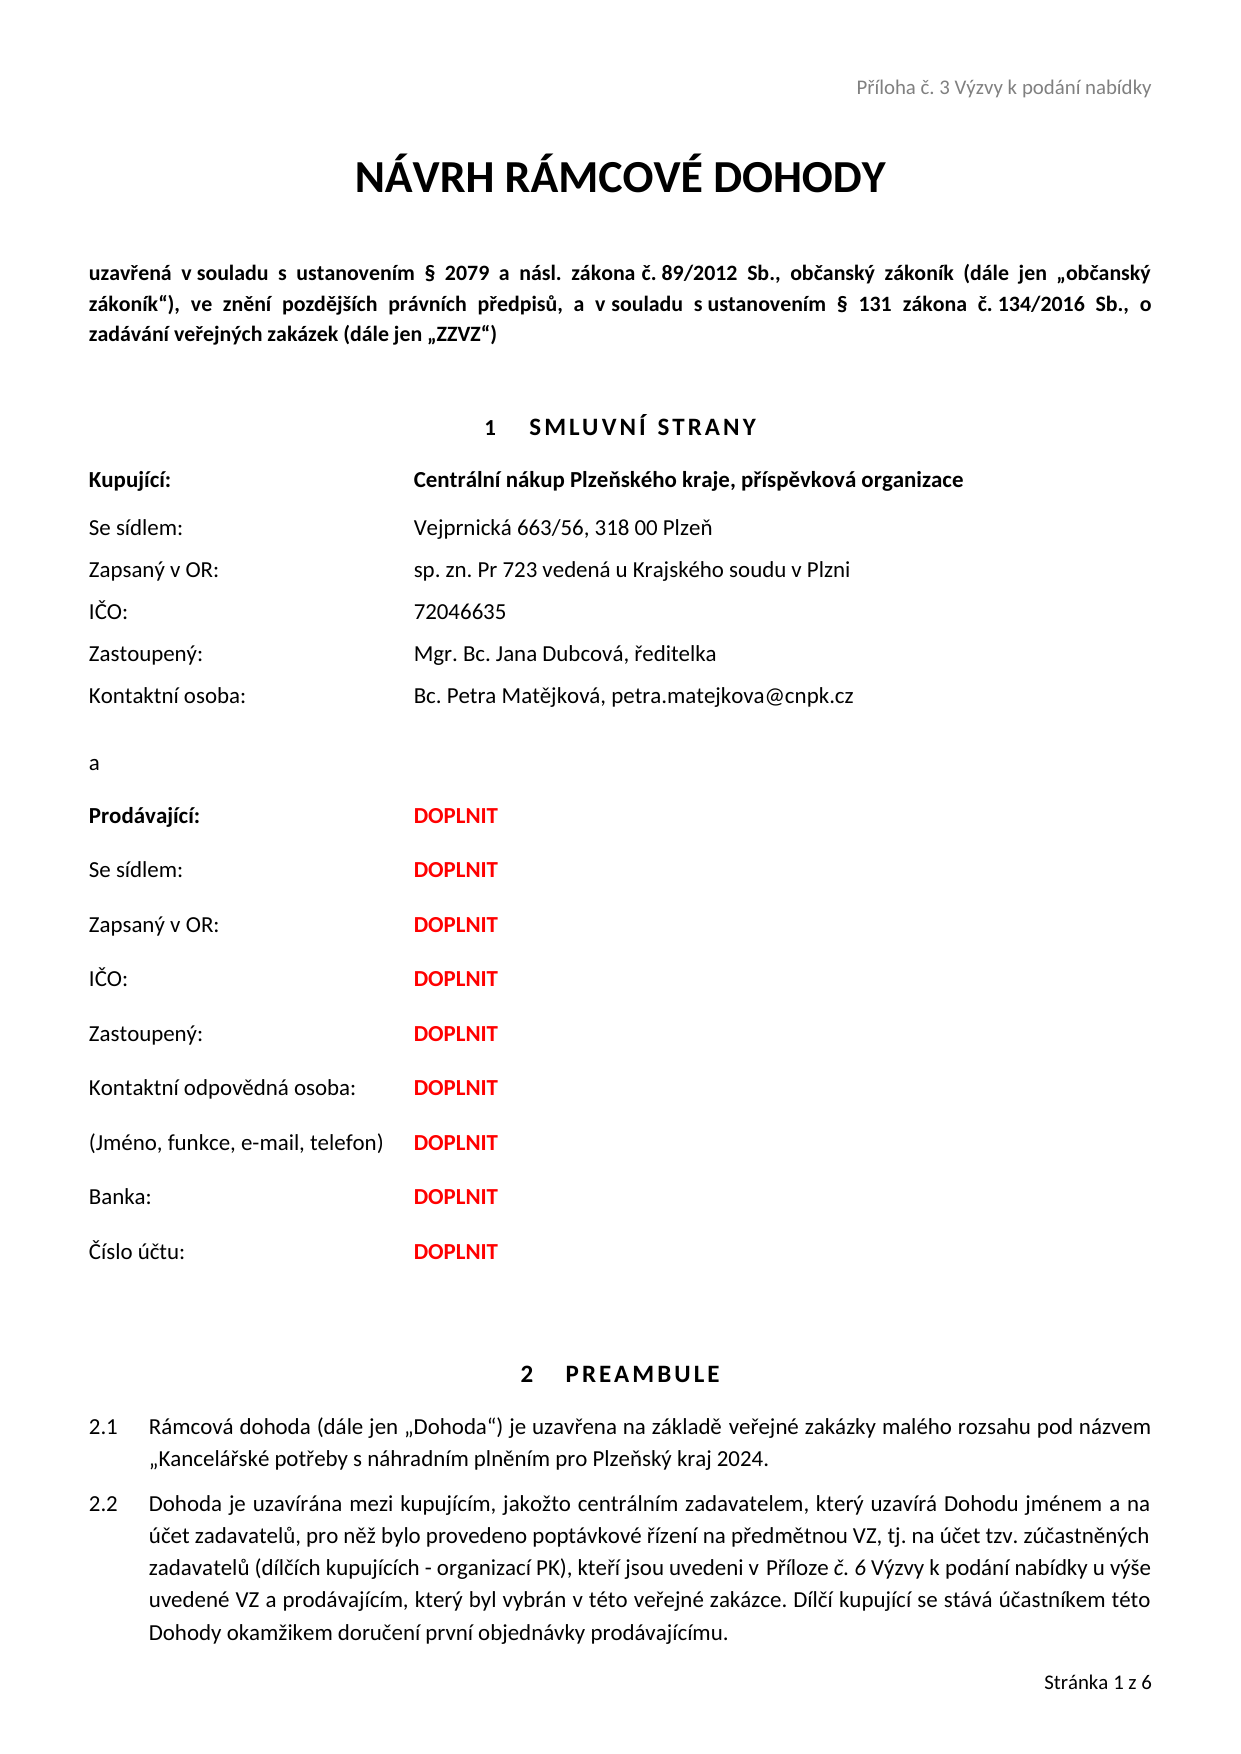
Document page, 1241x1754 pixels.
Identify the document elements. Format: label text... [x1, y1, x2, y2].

subtitle Číslo účtu: DOPLNIT [89, 1237, 1152, 1265]
text uzavřená v souladu s ustanovením § 2079 a násl. zákona č. 89/2012 Sb., občanský zákoník (dále jen „občanský zákoník“), ve znění pozdějších právních předpisů, a v souladu s ustanovením § 131 zákona č. 134/2016 Sb., o zadávání veřejných zakázek (dále jen „ZZVZ“) [89, 259, 1152, 347]
subtitle Rámcová dohoda (dále jen „Dohoda“) je uzavřena na základě veřejné zakázky malého rozsahu pod názvem „Kancelářské potřeby s náhradním plněním pro Plzeňský kraj 2024. [89, 1412, 1152, 1472]
subtitle Prodávající: DOPLNIT [89, 801, 1152, 829]
subtitle Kupující: Centrální nákup Plzeňského kraje, příspěvková organizace [89, 465, 1152, 493]
text a [89, 748, 1152, 776]
subtitle Zapsaný v OR: DOPLNIT [89, 910, 1152, 938]
subtitle SMLUVNÍ STRANY [89, 411, 1152, 442]
text Kontaktní osoba: Bc. Petra Matějková, petra.matejkova@cnpk.cz [89, 681, 1152, 709]
subtitle Zastoupený: DOPLNIT [89, 1019, 1152, 1047]
text Se sídlem: Vejprnická 663/56, 318 00 Plzeň [89, 513, 1152, 541]
text IČO: 72046635 [89, 597, 1152, 625]
subtitle Kontaktní odpovědná osoba: DOPLNIT [89, 1073, 1152, 1101]
subtitle IČO: DOPLNIT [89, 964, 1152, 992]
text Zapsaný v OR: sp. zn. Pr 723 vedená u Krajského soudu v Plzni [89, 555, 1152, 583]
text NÁVRH RÁMCOVÉ DOHODY [89, 148, 1152, 204]
subtitle Dohoda je uzavírána mezi kupujícím, jakožto centrálním zadavatelem, který uzavírá Dohodu jménem a na účet zadavatelů, pro něž bylo provedeno poptávkové řízení na předmětnou VZ, tj. na účet tzv. zúčastněných zadavatelů (dílčích kupujících - organizací PK), kteří jsou uvedeni v Příloze č. 6 Výzvy k podání nabídky u výše uvedené VZ a prodávajícím, který byl vybrán v této veřejné zakázce. Dílčí kupující se stává účastníkem této Dohody okamžikem doručení první objednávky prodávajícímu. [89, 1489, 1152, 1646]
text Zastoupený: Mgr. Bc. Jana Dubcová, ředitelka [89, 639, 1152, 667]
subtitle (Jméno, funkce, e-mail, telefon) DOPLNIT [89, 1128, 1152, 1156]
subtitle Se sídlem: DOPLNIT [89, 856, 1152, 883]
subtitle Banka: DOPLNIT [89, 1182, 1152, 1210]
subtitle PREAMBULE [89, 1358, 1152, 1389]
